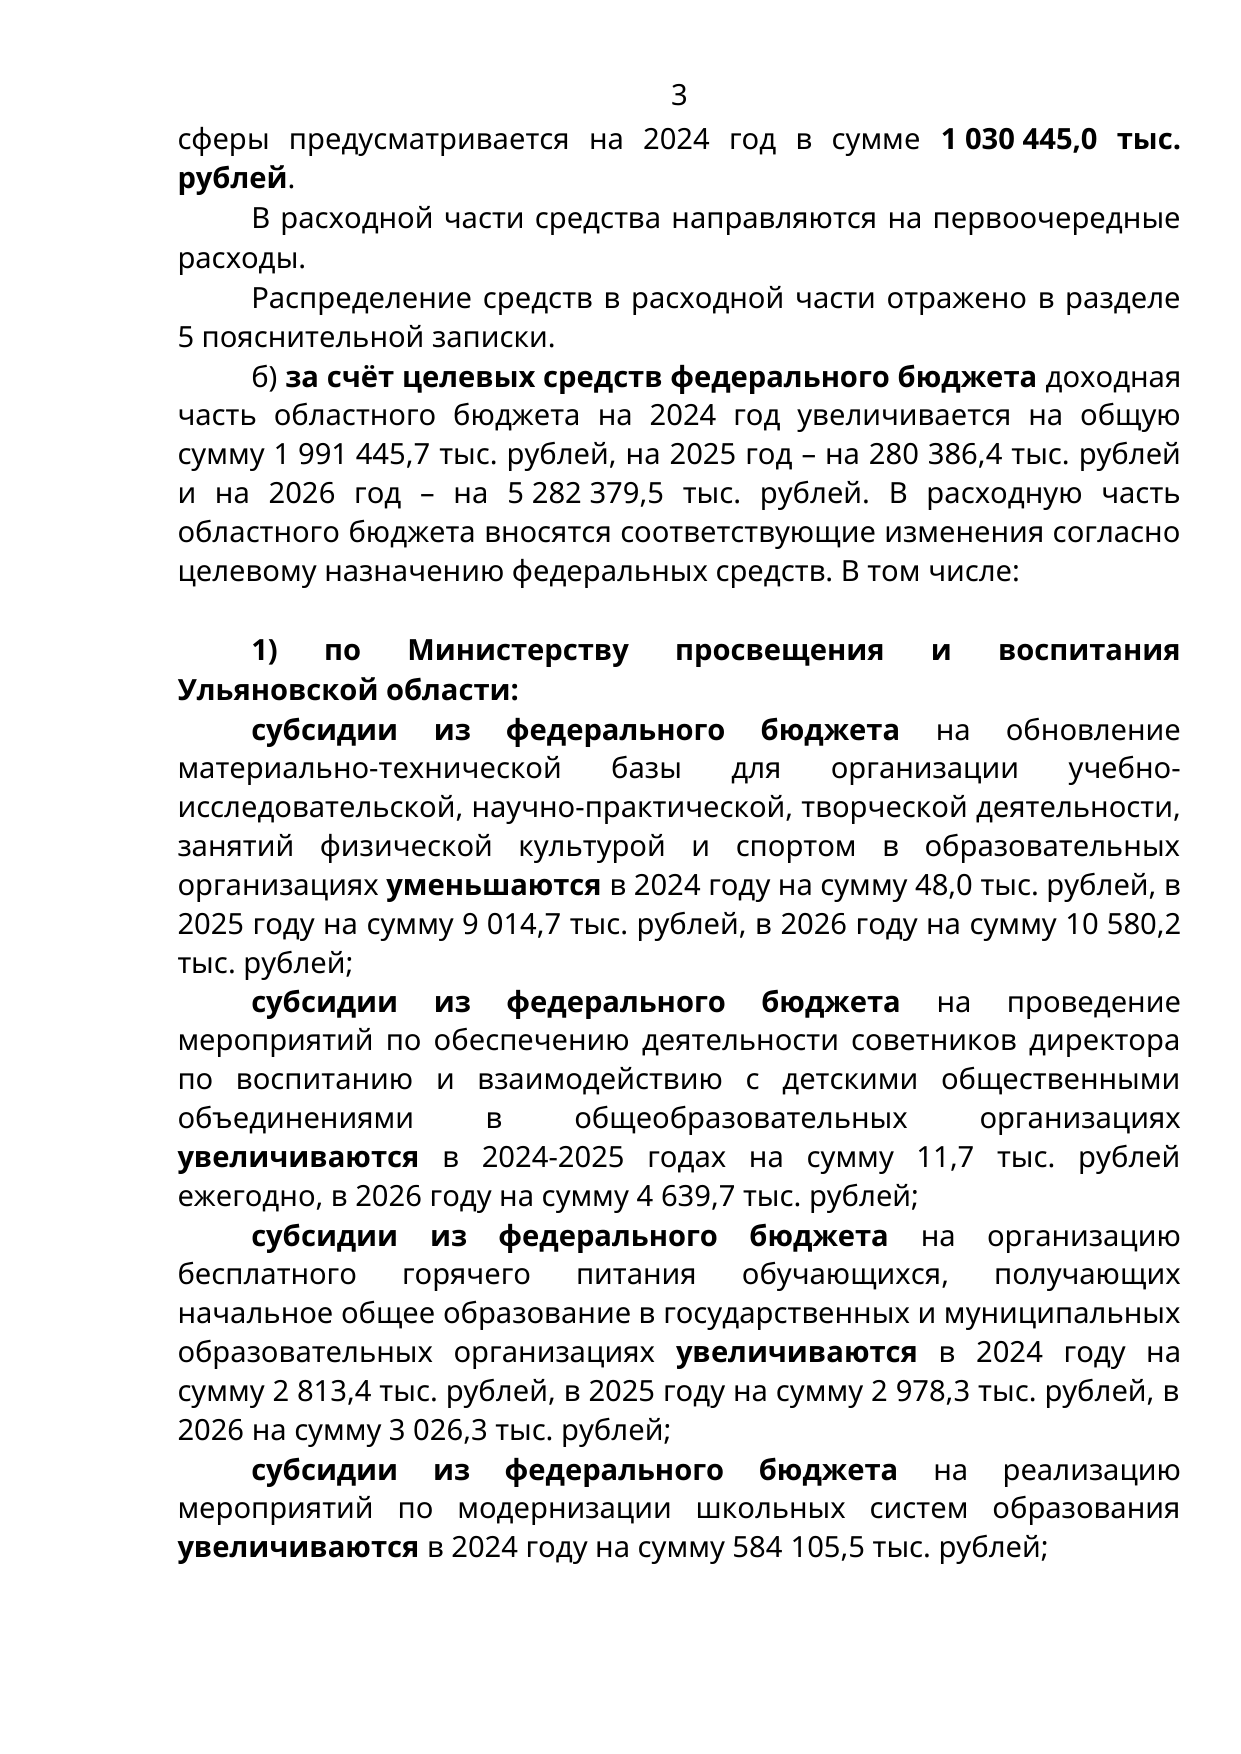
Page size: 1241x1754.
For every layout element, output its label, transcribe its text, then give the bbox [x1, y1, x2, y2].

text субсидии из федерального бюджета на реализацию мероприятий по модернизации школьных систем образования увеличиваются в 2024 году на сумму 584 105,5 тыс. рублей; [177, 1449, 1181, 1566]
text 1) по Министерству просвещения и воспитания Ульяновской области: [177, 629, 1181, 709]
text субсидии из федерального бюджета на обновление материально-технической базы для организации учебно-исследовательской, научно-практической, творческой деятельности, занятий физической культурой и спортом в образовательных организациях уменьшаются в 2024 году на сумму 48,0 тыс. рублей, в 2025 году на сумму 9 014,7 тыс. рублей, в 2026 году на сумму 10 580,2 тыс. рублей; [177, 709, 1181, 982]
text б) за счёт целевых средств федерального бюджета доходная часть областного бюджета на 2024 год увеличивается на общую сумму 1 991 445,7 тыс. рублей, на 2025 год – на 280 386,4 тыс. рублей и на 2026 год – на 5 282 379,5 тыс. рублей. В расходную часть областного бюджета вносятся соответствующие изменения согласно целевому назначению федеральных средств. В том числе: [177, 356, 1181, 590]
text субсидии из федерального бюджета на организацию бесплатного горячего питания обучающихся, получающих начальное общее образование в государственных и муниципальных образовательных организациях увеличиваются в 2024 году на сумму 2 813,4 тыс. рублей, в 2025 году на сумму 2 978,3 тыс. рублей, в 2026 на сумму 3 026,3 тыс. рублей; [177, 1215, 1181, 1449]
text субсидии из федерального бюджета на проведение мероприятий по обеспечению деятельности советников директора по воспитанию и взаимодействию с детскими общественными объединениями в общеобразовательных организациях увеличиваются в 2024-2025 годах на сумму 11,7 тыс. рублей ежегодно, в 2026 году на сумму 4 639,7 тыс. рублей; [177, 982, 1181, 1215]
text Распределение средств в расходной части отражено в разделе 5 пояснительной записки. [177, 277, 1181, 356]
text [177, 118, 1181, 197]
text В расходной части средства направляются на первоочередные расходы. [177, 197, 1181, 277]
